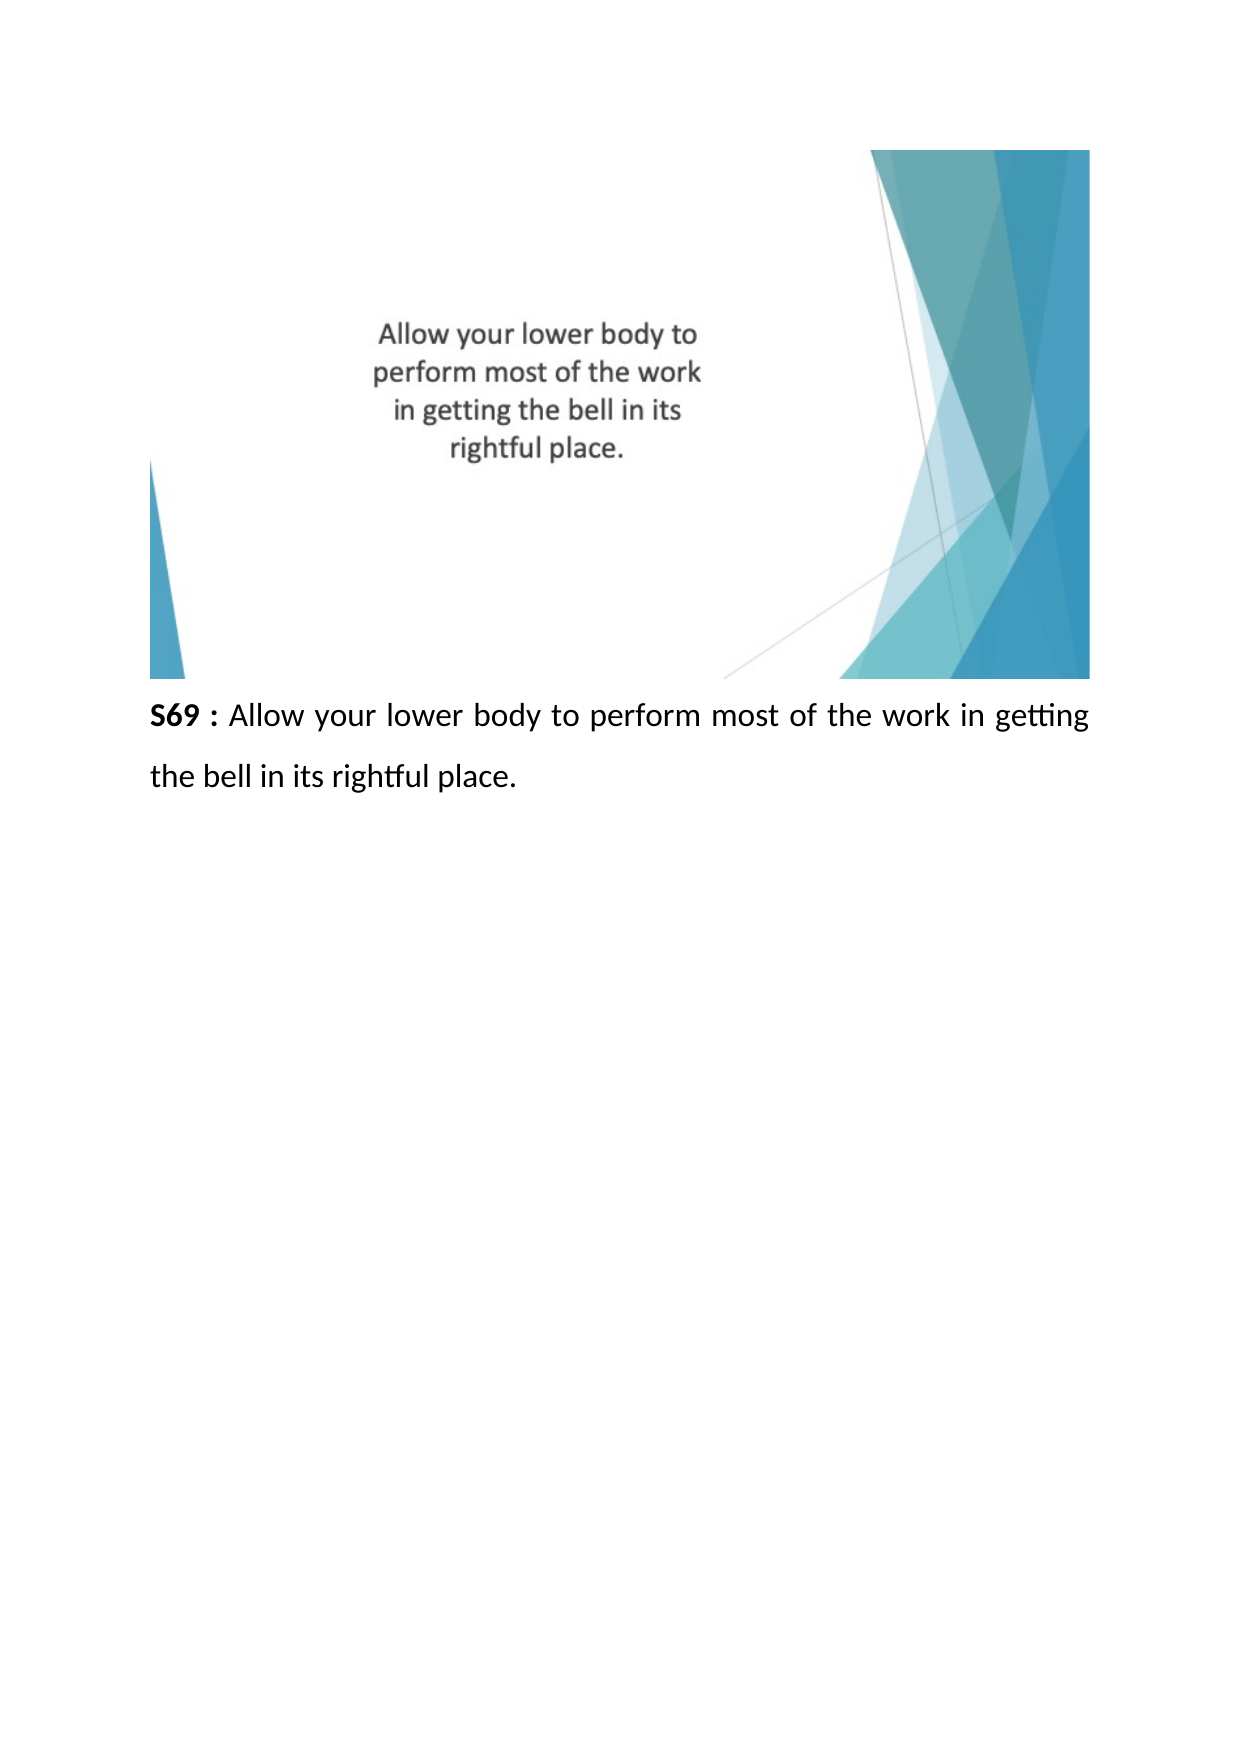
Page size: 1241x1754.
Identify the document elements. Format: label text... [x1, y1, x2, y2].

text S69 : Allow your lower body to perform most of the work in getting the bell in its rightful place. [150, 694, 1090, 796]
picture [150, 150, 1090, 679]
